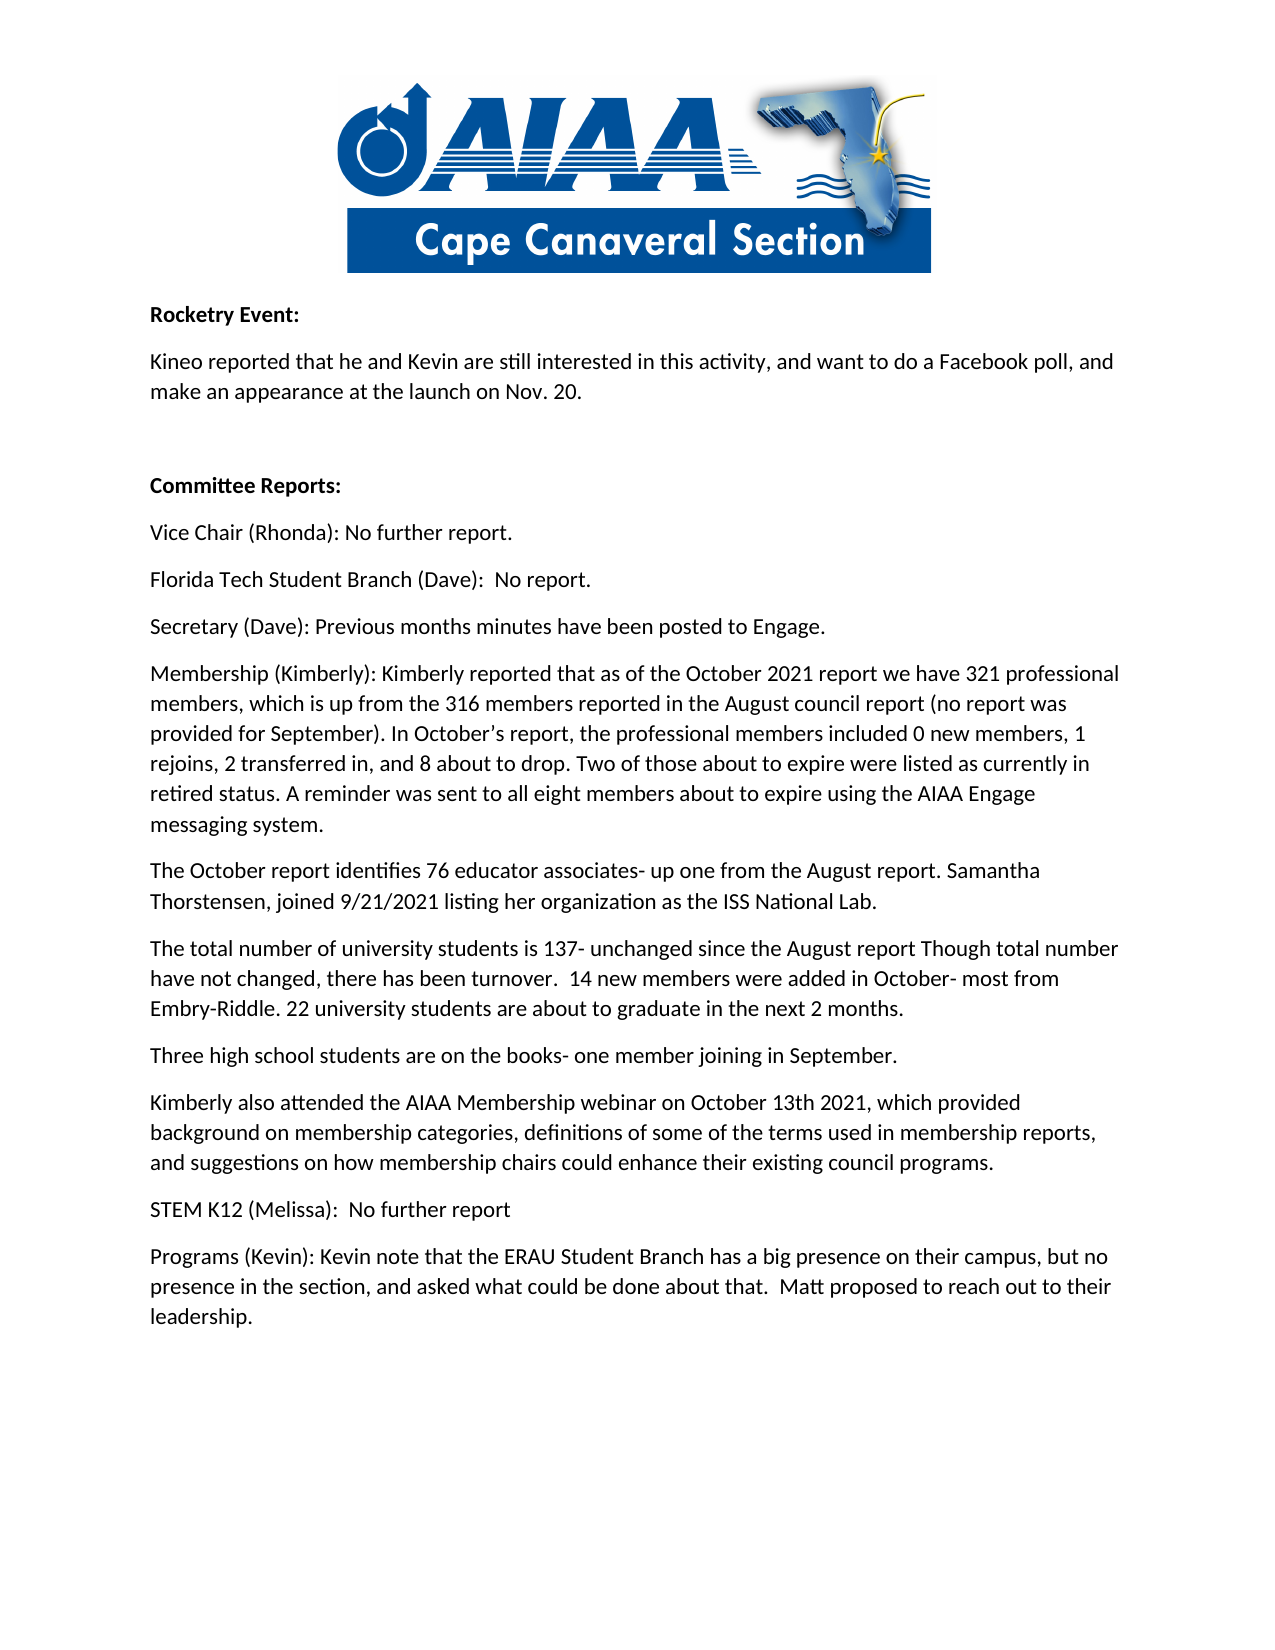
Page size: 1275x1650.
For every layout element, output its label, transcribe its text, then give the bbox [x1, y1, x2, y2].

text Rocketry Event: [150, 300, 1125, 328]
picture [337, 75, 938, 273]
text Vice Chair (Rhonda): No further report. [150, 518, 1125, 546]
text Florida Tech Student Branch (Dave): No report. [150, 565, 1125, 593]
text Secretary (Dave): Previous months minutes have been posted to Engage. [150, 612, 1125, 640]
text The October report identifies 76 educator associates- up one from the August report. Samantha Thorstensen, joined 9/21/2021 listing her organization as the ISS National Lab. [150, 857, 1125, 915]
text Kineo reported that he and Kevin are still interested in this activity, and want to do a Facebook poll, and make an appearance at the launch on Nov. 20. [150, 347, 1125, 405]
text Kimberly also attended the AIAA Membership webinar on October 13th 2021, which provided background on membership categories, definitions of some of the terms used in membership reports, and suggestions on how membership chairs could enhance their existing council programs. [150, 1088, 1125, 1176]
text Membership (Kimberly): Kimberly reported that as of the October 2021 report we have 321 professional members, which is up from the 316 members reported in the August council report (no report was provided for September). In October’s report, the professional members included 0 new members, 1 rejoins, 2 transferred in, and 8 about to drop. Two of those about to expire were listed as currently in retired status. A reminder was sent to all eight members about to expire using the AIAA Engage messaging system. [150, 659, 1125, 838]
text Programs (Kevin): Kevin note that the ERAU Student Branch has a big presence on their campus, but no presence in the section, and asked what could be done about that. Matt proposed to reach out to their leadership. [150, 1242, 1125, 1330]
text STEM K12 (Melissa): No further report [150, 1195, 1125, 1223]
text Committee Reports: [150, 471, 1125, 499]
text The total number of university students is 137- unchanged since the August report Though total number have not changed, there has been turnover. 14 new members were added in October- most from Embry-Riddle. 22 university students are about to graduate in the next 2 months. [150, 934, 1125, 1022]
text Three high school students are on the books- one member joining in September. [150, 1041, 1125, 1069]
